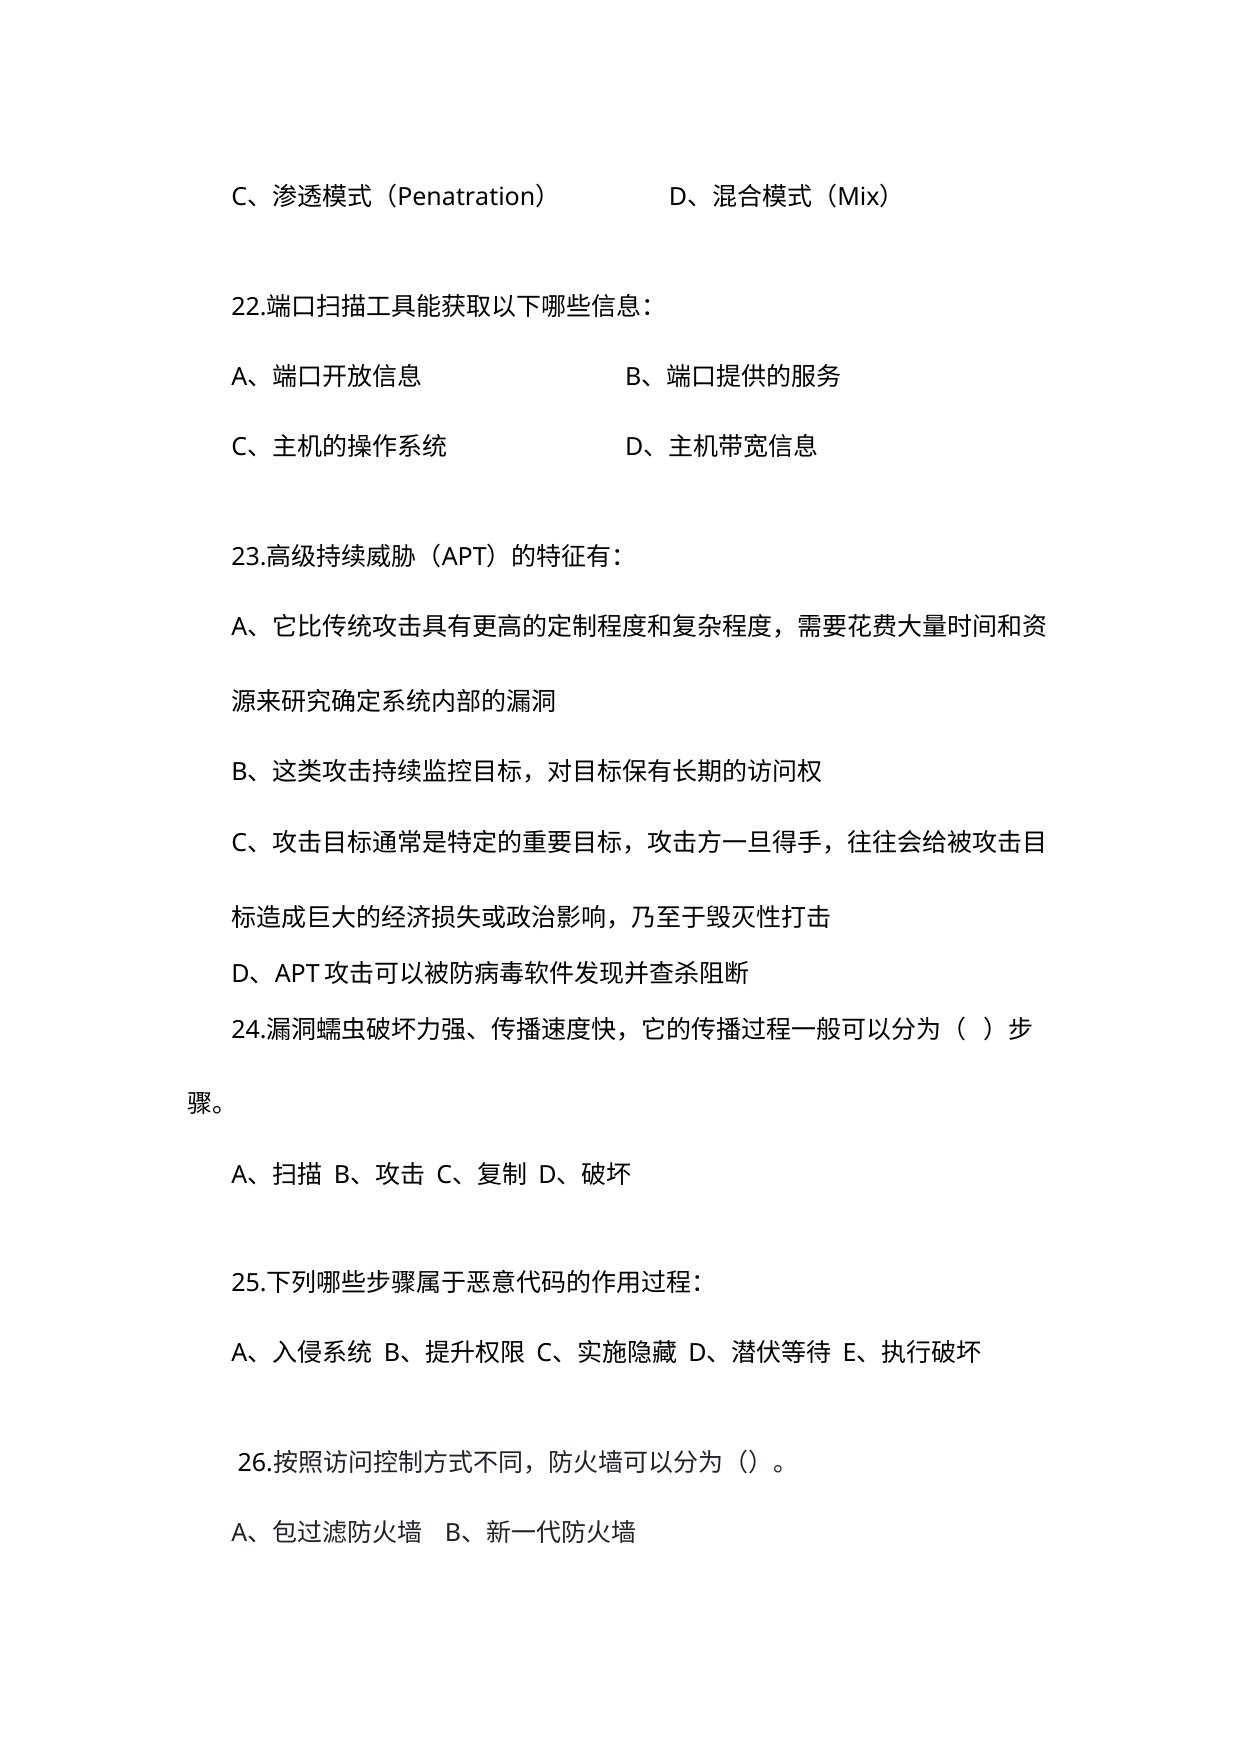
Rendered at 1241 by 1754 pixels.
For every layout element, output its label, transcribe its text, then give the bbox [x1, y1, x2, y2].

text C、主机的操作系统 D、主机带宽信息 [187, 412, 1053, 477]
text 22.端口扫描工具能获取以下哪些信息： [187, 272, 1053, 337]
text C、渗透模式（Penatration） D、混合模式（Mix） [231, 162, 1053, 227]
text A、入侵系统 B、提升权限 C、实施隐藏 D、潜伏等待 E、执行破坏 [187, 1318, 1053, 1383]
text A、它比传统攻击具有更高的定制程度和复杂程度，需要花费大量时间和资源来研究确定系统内部的漏洞 [231, 592, 1053, 732]
text D、APT攻击可以被防病毒软件发现并查杀阻断 [187, 953, 1053, 989]
text 24.漏洞蠕虫破坏力强、传播速度快，它的传播过程一般可以分为（ ）步骤。 [187, 995, 1053, 1134]
text A、扫描 B、攻击 C、复制 D、破坏 [187, 1140, 1053, 1205]
text C、攻击目标通常是特定的重要目标，攻击方一旦得手，往往会给被攻击目标造成巨大的经济损失或政治影响，乃至于毁灭性打击 [231, 808, 1053, 948]
text 25.下列哪些步骤属于恶意代码的作用过程： [187, 1248, 1053, 1313]
text 26.按照访问控制方式不同，防火墙可以分为（）。 [187, 1428, 1053, 1493]
text A、端口开放信息 B、端口提供的服务 [187, 342, 1053, 407]
text A、包过滤防火墙 B、新一代防火墙 [231, 1498, 1053, 1563]
text 23.高级持续威胁（APT）的特征有： [187, 522, 1053, 587]
text B、这类攻击持续监控目标，对目标保有长期的访问权 [231, 737, 1053, 802]
